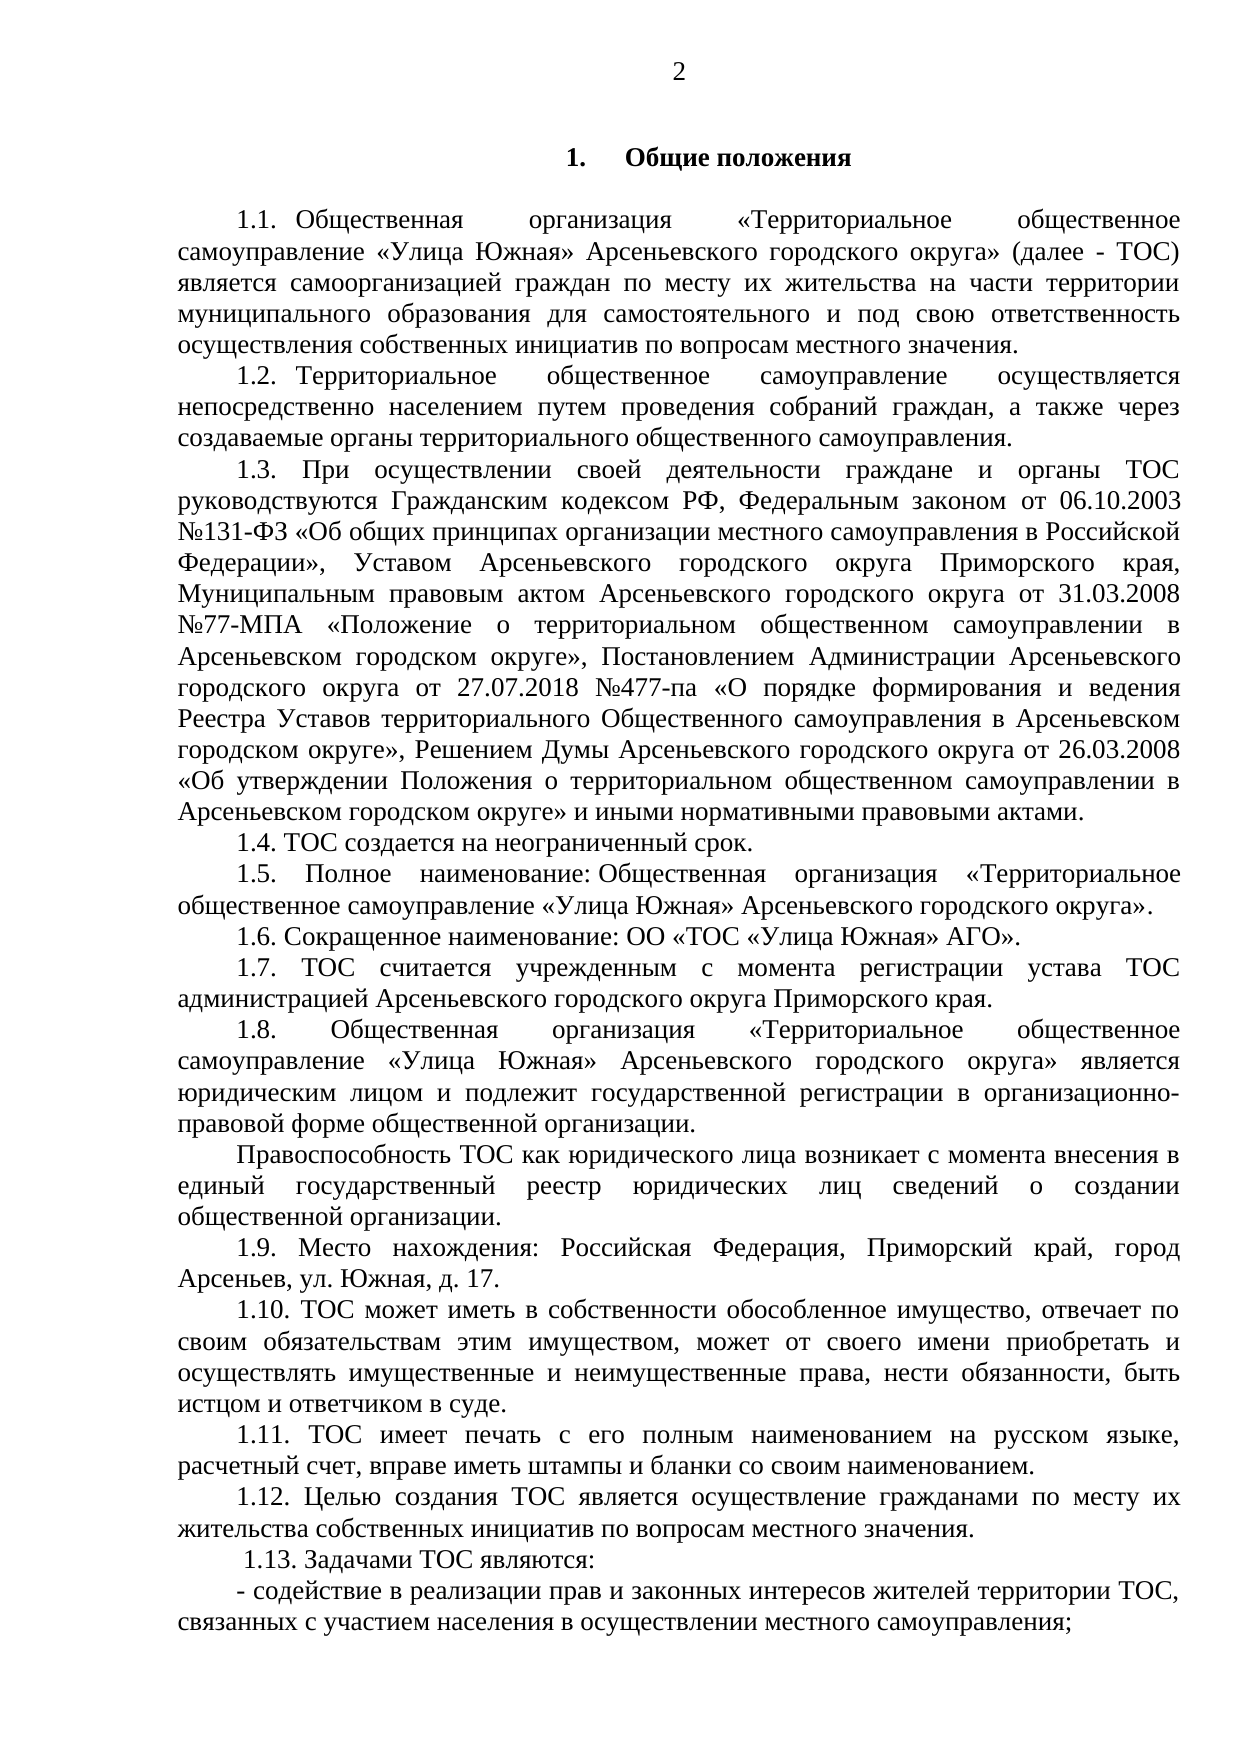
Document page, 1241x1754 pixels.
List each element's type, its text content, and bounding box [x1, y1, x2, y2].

text 1.7. ТОС считается учрежденным с момента регистрации устава ТОС администрацией Арсеньевского городского округа Приморского края. [177, 951, 1181, 1013]
text 1.12. Целью создания ТОС является осуществление гражданами по месту их жительства собственных инициатив по вопросам местного значения. [177, 1481, 1181, 1543]
text 1.8. Общественная организация «Территориальное общественное самоуправление «Улица Южная» Арсеньевского городского округа» является юридическим лицом и подлежит государственной регистрации в организационно-правовой форме общественной организации. [177, 1013, 1181, 1138]
text 1.3. При осуществлении своей деятельности граждане и органы ТОС руководствуются Гражданским кодексом РФ, Федеральным законом от 06.10.2003 №131-ФЗ «Об общих принципах организации местного самоуправления в Российской Федерации», Уставом Арсеньевского городского округа Приморского края, Муниципальным правовым актом Арсеньевского городского округа от 31.03.2008 №77-МПА «Положение о территориальном общественном самоуправлении в Арсеньевском городском округе», Постановлением Администрации Арсеньевского городского округа от 27.07.2018 №477-па «О порядке формирования и ведения Реестра Уставов территориального Общественного самоуправления в Арсеньевском городском округе», Решением Думы Арсеньевского городского округа от 26.03.2008 «Об утверждении Положения о территориальном общественном самоуправлении в Арсеньевском городском округе» и иными нормативными правовыми актами. [177, 453, 1181, 826]
list 1.9. Место нахождения: Российская Федерация, Приморский край, город Арсеньев, ул. Южная, д. 17. [177, 1231, 1181, 1294]
list - содействие в реализации прав и законных интересов жителей территории ТОС, связанных с участием населения в осуществлении местного самоуправления; [177, 1574, 1181, 1636]
text 1.10. ТОС может иметь в собственности обособленное имущество, отвечает по своим обязательствам этим имуществом, может от своего имени приобретать и осуществлять имущественные и неимущественные права, нести обязанности, быть истцом и ответчиком в суде. [177, 1294, 1181, 1418]
text 1.11. ТОС имеет печать с его полным наименованием на русском языке, расчетный счет, вправе иметь штампы и бланки со своим наименованием. [177, 1418, 1181, 1481]
list Общие положения [177, 141, 1181, 172]
list 1.13. Задачами ТОС являются: [177, 1543, 1181, 1574]
text 1.6. Сокращенное наименование: ОО «ТОС «Улица Южная» АГО». [177, 920, 1181, 951]
list Территориальное общественное самоуправление осуществляется непосредственно населением путем проведения собраний граждан, а также через создаваемые органы территориального общественного самоуправления. [177, 359, 1181, 453]
list Общественная организация «Территориальное общественное самоуправление «Улица Южная» Арсеньевского городского округа» (далее - ТОС) является самоорганизацией граждан по месту их жительства на части территории муниципального образования для самостоятельного и под свою ответственность осуществления собственных инициатив по вопросам местного значения. [177, 203, 1181, 359]
text 1.5. Полное наименование: Общественная организация «Территориальное общественное самоуправление «Улица Южная» Арсеньевского городского округа». [177, 858, 1181, 920]
list Правоспособность ТОС как юридического лица возникает с момента внесения в единый государственный реестр юридических лиц сведений о создании общественной организации. [177, 1138, 1181, 1231]
text 1.4. ТОС создается на неограниченный срок. [177, 826, 1181, 858]
